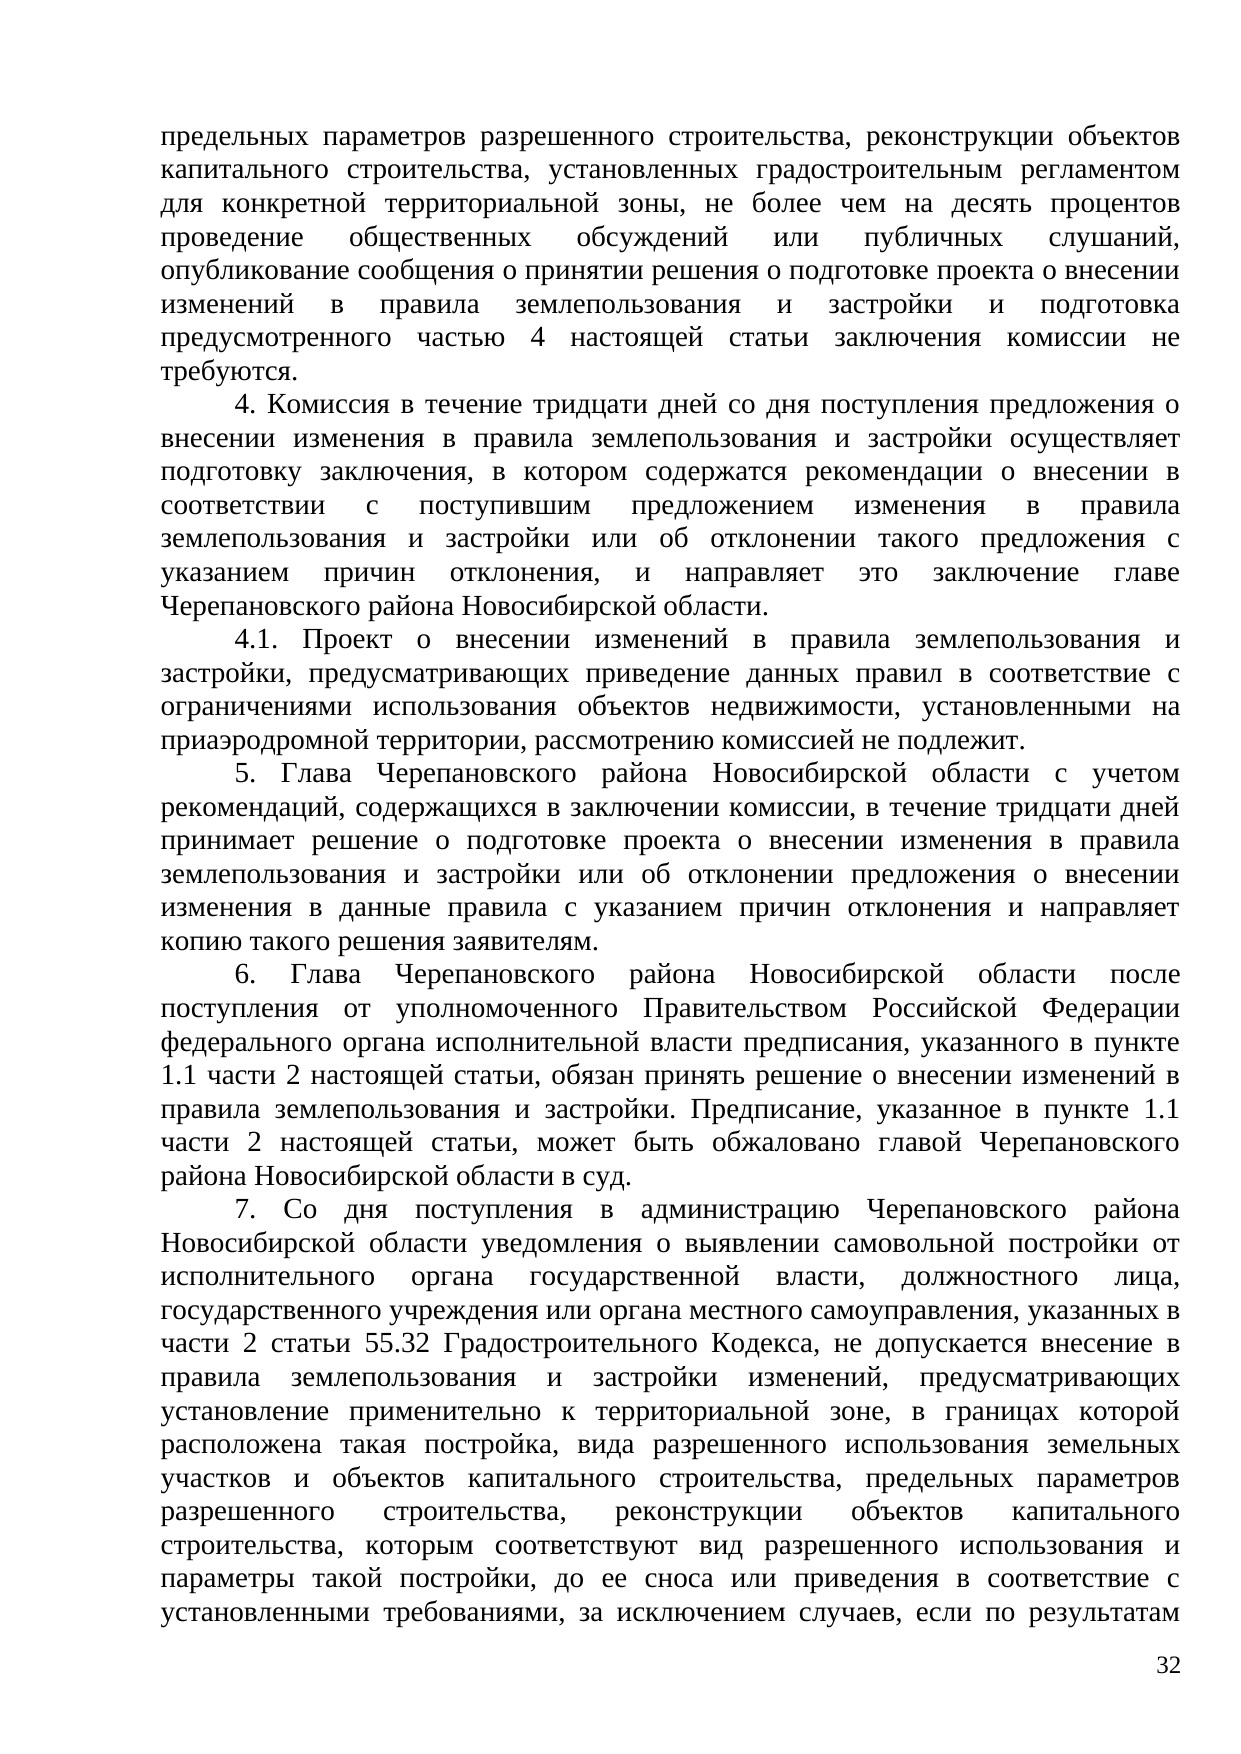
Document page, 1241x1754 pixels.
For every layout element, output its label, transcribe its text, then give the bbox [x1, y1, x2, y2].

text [160, 1191, 1181, 1627]
text 5. Глава Черепановского района Новосибирской области с учетом рекомендаций, содержащихся в заключении комиссии, в течение тридцати дней принимает решение о подготовке проекта о внесении изменения в правила землепользования и застройки или об отклонении предложения о внесении изменения в данные правила с указанием причин отклонения и направляет копию такого решения заявителям. [160, 755, 1181, 957]
text 4.1. Проект о внесении изменений в правила землепользования и застройки, предусматривающих приведение данных правил в соответствие с ограничениями использования объектов недвижимости, установленными на приаэродромной территории, рассмотрению комиссией не подлежит. [160, 621, 1181, 755]
text 4. Комиссия в течение тридцати дней со дня поступления предложения о внесении изменения в правила землепользования и застройки осуществляет подготовку заключения, в котором содержатся рекомендации о внесении в соответствии с поступившим предложением изменения в правила землепользования и застройки или об отклонении такого предложения с указанием причин отклонения, и направляет это заключение главе Черепановского района Новосибирской области. [160, 386, 1181, 621]
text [160, 118, 1181, 386]
text 6. Глава Черепановского района Новосибирской области после поступления от уполномоченного Правительством Российской Федерации федерального органа исполнительной власти предписания, указанного в пункте 1.1 части 2 настоящей статьи, обязан принять решение о внесении изменений в правила землепользования и застройки. Предписание, указанное в пункте 1.1 части 2 настоящей статьи, может быть обжаловано главой Черепановского района Новосибирской области в суд. [160, 957, 1181, 1191]
